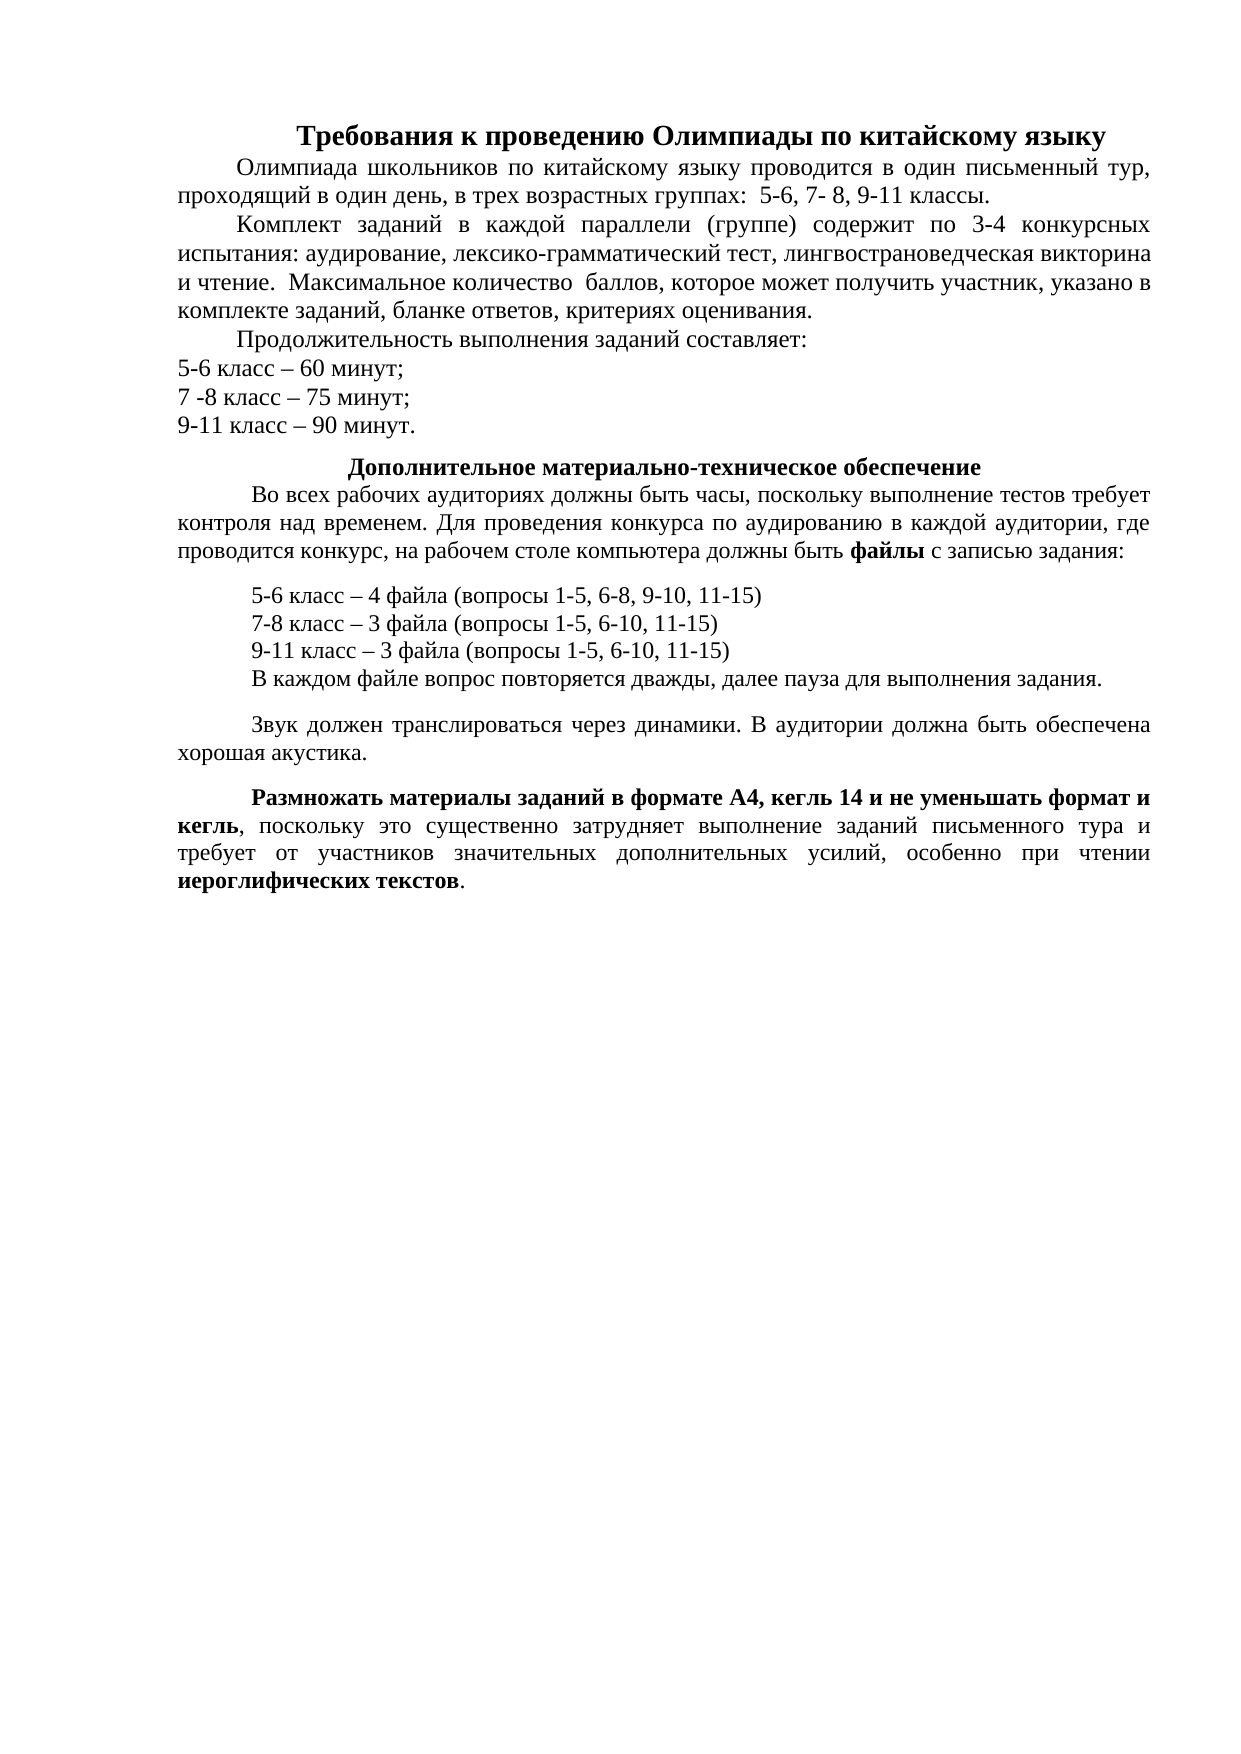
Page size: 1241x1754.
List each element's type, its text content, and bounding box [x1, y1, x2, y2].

text Требования к проведению Олимпиады по китайскому языку [177, 118, 1152, 152]
text Дополнительное материально-техническое обеспечение [177, 452, 1152, 480]
text 7-8 класс – 3 файла (вопросы 1-5, 6-10, 11-15) [177, 609, 1152, 637]
text Продолжительность выполнения заданий составляет: [177, 324, 1152, 353]
text 7 -8 класс – 75 минут; [177, 382, 1152, 410]
text Размножать материалы заданий в формате А4, кегль 14 и не уменьшать формат и кегль, поскольку это существенно затрудняет выполнение заданий письменного тура и требует от участников значительных дополнительных усилий, особенно при чтении иероглифических текстов. [177, 783, 1152, 894]
text 5-6 класс – 60 минут; [177, 353, 1152, 382]
text 5-6 класс – 4 файла (вопросы 1-5, 6-8, 9-10, 11-15) [177, 581, 1152, 609]
text Комплект заданий в каждой параллели (группе) содержит по 3-4 конкурсных испытания: аудирование, лексико-грамматический тест, лингвострановедческая викторина и чтение. Максимальное количество баллов, которое может получить участник, указано в комплекте заданий, бланке ответов, критериях оценивания. [177, 209, 1152, 324]
text Во всех рабочих аудиториях должны быть часы, поскольку выполнение тестов требует контроля над временем. Для проведения конкурса по аудированию в каждой аудитории, где проводится конкурс, на рабочем столе компьютера должны быть файлы с записью задания: [177, 480, 1152, 563]
text 9-11 класс – 90 минут. [177, 410, 1152, 439]
text В каждом файле вопрос повторяется дважды, далее пауза для выполнения задания. [177, 664, 1152, 692]
text Звук должен транслироваться через динамики. В аудитории должна быть обеспечена хорошая акустика. [177, 710, 1152, 765]
text 9-11 класс – 3 файла (вопросы 1-5, 6-10, 11-15) [177, 637, 1152, 664]
text Олимпиада школьников по китайскому языку проводится в один письменный тур, проходящий в один день, в трех возрастных группах: 5-6, 7- 8, 9-11 классы. [177, 152, 1152, 209]
